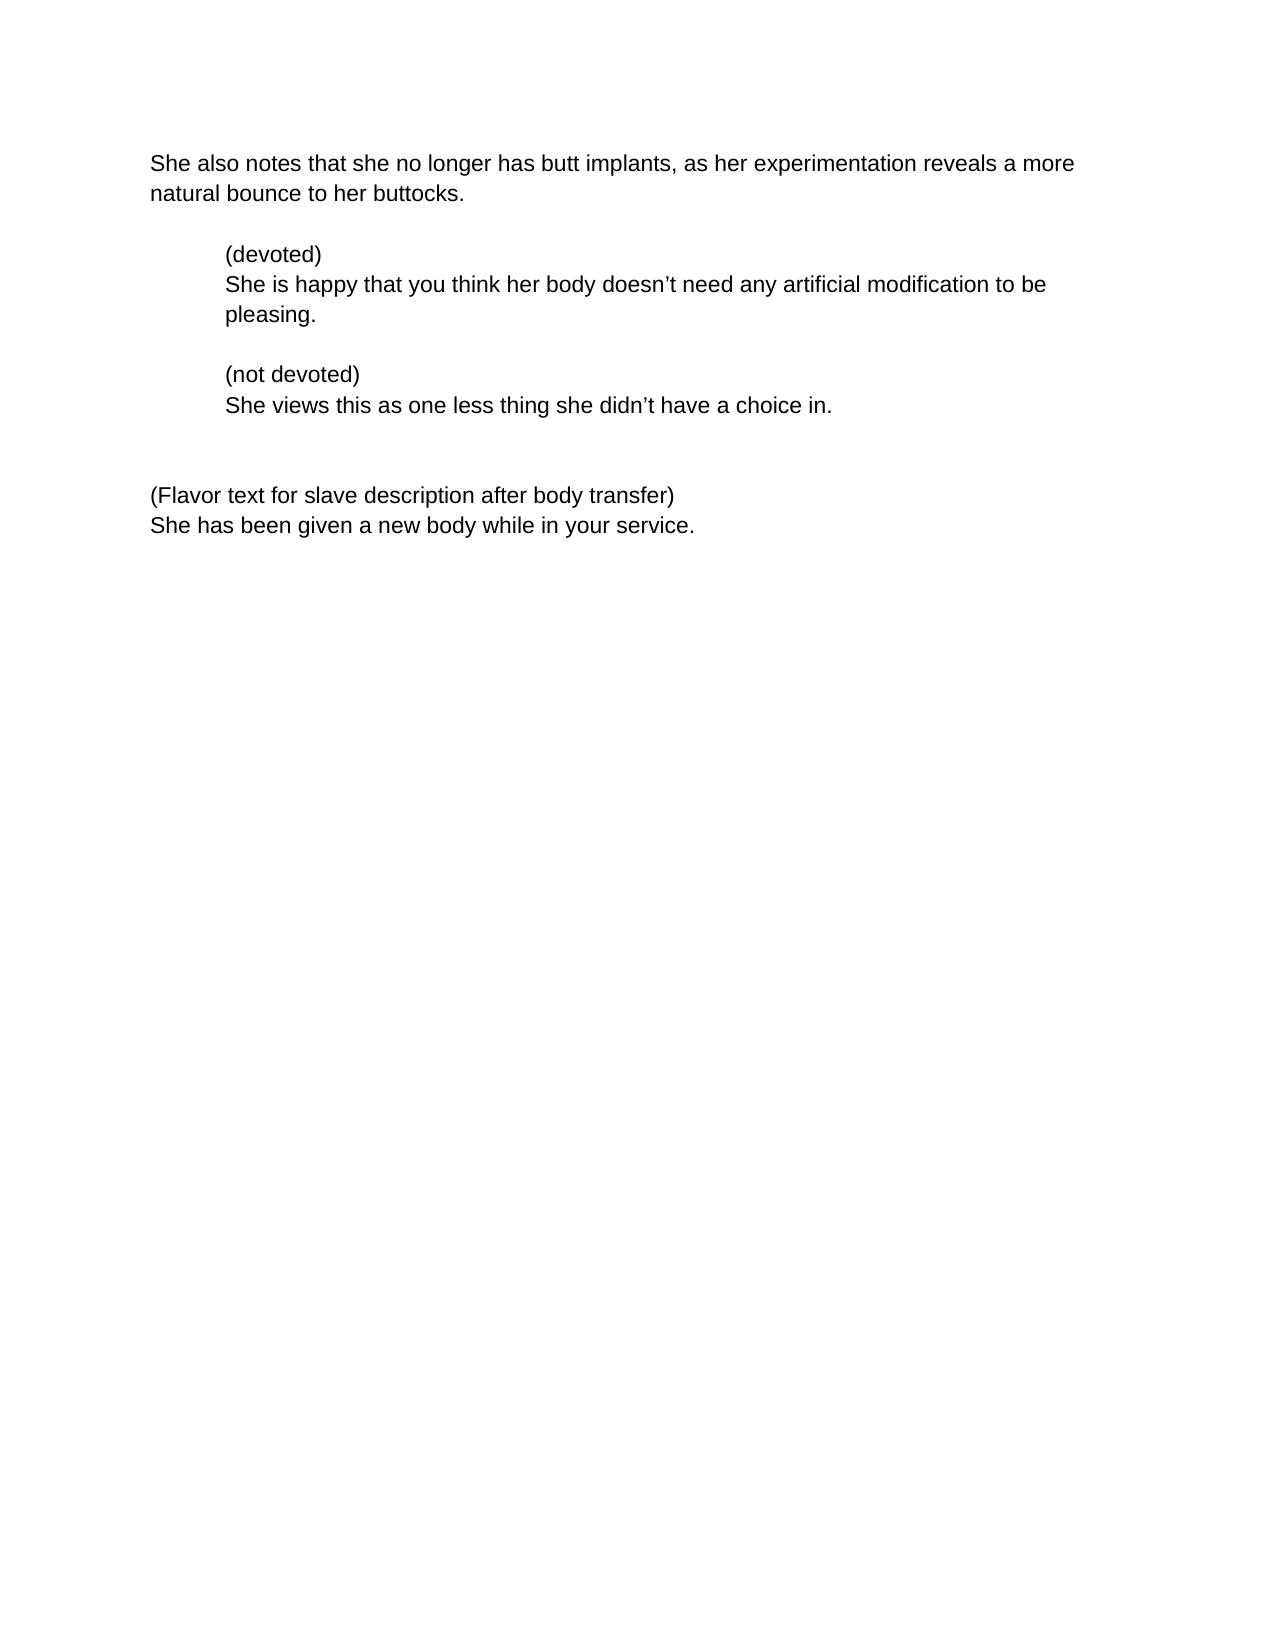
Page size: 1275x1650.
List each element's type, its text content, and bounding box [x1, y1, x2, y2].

text (not devoted) [225, 361, 1125, 388]
text She has been given a new body while in your service. [150, 512, 1125, 539]
text (Flavor text for slave description after body transfer) [150, 482, 1125, 509]
text (devoted) [225, 241, 1125, 267]
text She is happy that you think her body doesn’t need any artificial modification to be pleasing. [225, 271, 1125, 327]
text She views this as one less thing she didn’t have a choice in. [225, 392, 1125, 418]
text She also notes that she no longer has butt implants, as her experimentation reveals a more natural bounce to her buttocks. [150, 150, 1125, 207]
